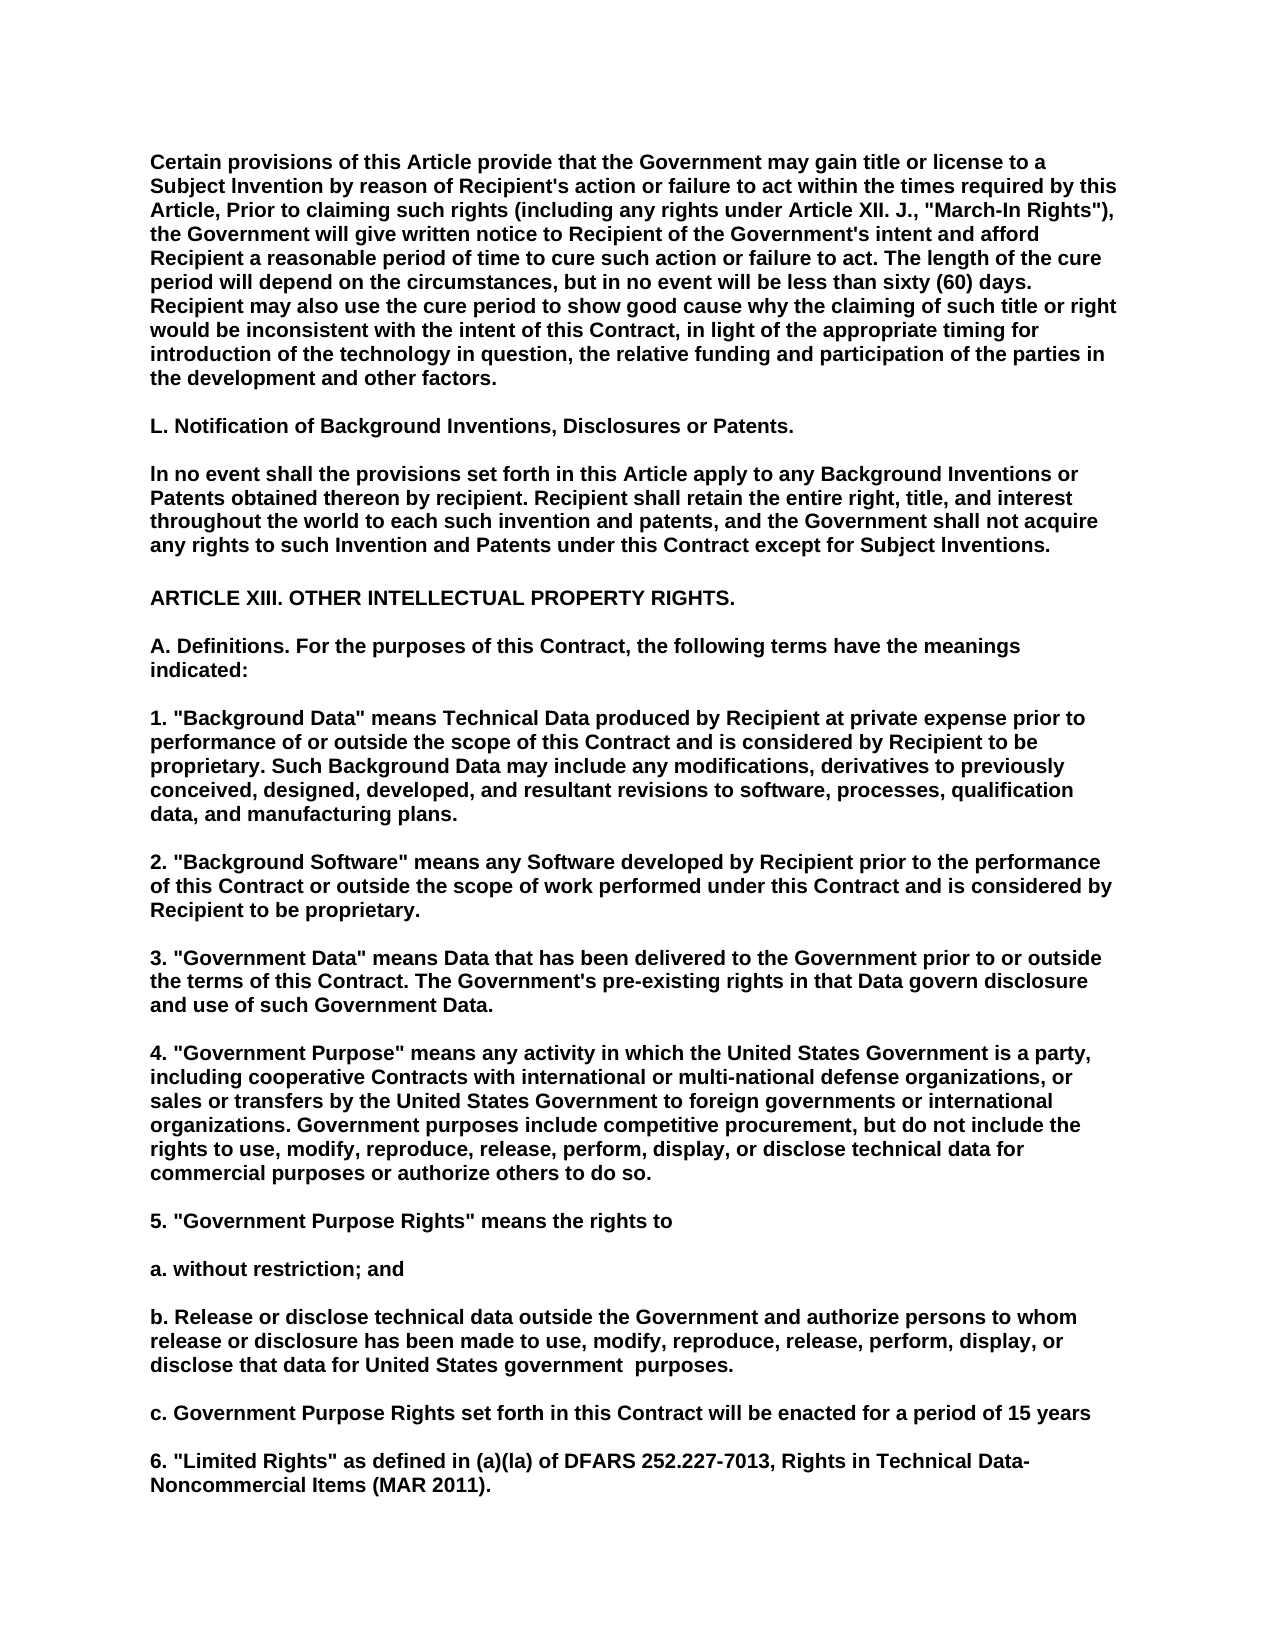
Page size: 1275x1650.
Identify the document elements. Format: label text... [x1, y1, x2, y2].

text Certain provisions of this Article provide that the Government may gain title or license to a Subject lnvention by reason of Recipient's action or failure to act within the times required by this Article, Prior to claiming such rights (including any rights under Article XII. J., "March-In Rights"), the Government will give written notice to Recipient of the Government's intent and afford Recipient a reasonable period of time to cure such action or failure to act. The length of the cure period will depend on the circumstances, but in no event will be less than sixty (60) days. Recipient may also use the cure period to show good cause why the claiming of such title or right would be inconsistent with the intent of this Contract, in light of the appropriate timing for introduction of the technology in question, the relative funding and participation of the parties in the development and other factors. [150, 150, 1125, 389]
text 1. "Background Data" means Technical Data produced by Recipient at private expense prior to performance of or outside the scope of this Contract and is considered by Recipient to be proprietary. Such Background Data may include any modifications, derivatives to previously conceived, designed, developed, and resultant revisions to software, processes, qualification data, and manufacturing plans. [150, 706, 1125, 826]
text 5. "Government Purpose Rights" means the rights to [150, 1209, 1125, 1233]
text 4. "Government Purpose" means any activity in which the United States Government is a party, including cooperative Contracts with international or multi-national defense organizations, or sales or transfers by the United States Government to foreign governments or international organizations. Government purposes include competitive procurement, but do not include the rights to use, modify, reproduce, release, perform, display, or disclose technical data for commercial purposes or authorize others to do so. [150, 1041, 1125, 1185]
text 2. "Background Software" means any Software developed by Recipient prior to the performance of this Contract or outside the scope of work performed under this Contract and is considered by Recipient to be proprietary. [150, 849, 1125, 921]
text c. Government Purpose Rights set forth in this Contract will be enacted for a period of 15 years [150, 1401, 1125, 1424]
text a. without restriction; and [150, 1257, 1125, 1281]
text ARTICLE XIII. OTHER INTELLECTUAL PROPERTY RIGHTS. [150, 586, 1125, 610]
text A. Definitions. For the purposes of this Contract, the following terms have the meanings indicated: [150, 634, 1125, 682]
text b. Release or disclose technical data outside the Government and authorize persons to whom release or disclosure has been made to use, modify, reproduce, release, perform, display, or disclose that data for United States government purposes. [150, 1305, 1125, 1377]
text 3. "Government Data" means Data that has been delivered to the Government prior to or outside the terms of this Contract. The Government's pre-existing rights in that Data govern disclosure and use of such Government Data. [150, 945, 1125, 1017]
text L. Notification of Background Inventions, Disclosures or Patents. [150, 413, 1125, 437]
text ln no event shall the provisions set forth in this Article apply to any Background Inventions or Patents obtained thereon by recipient. Recipient shall retain the entire right, title, and interest throughout the world to each such invention and patents, and the Government shall not acquire any rights to such Invention and Patents under this Contract except for Subject lnventions. [150, 461, 1125, 557]
text 6. "Limited Rights" as defined in (a)(la) of DFARS 252.227-7013, Rights in Technical Data-Noncommercial Items (MAR 2011). [150, 1448, 1125, 1496]
